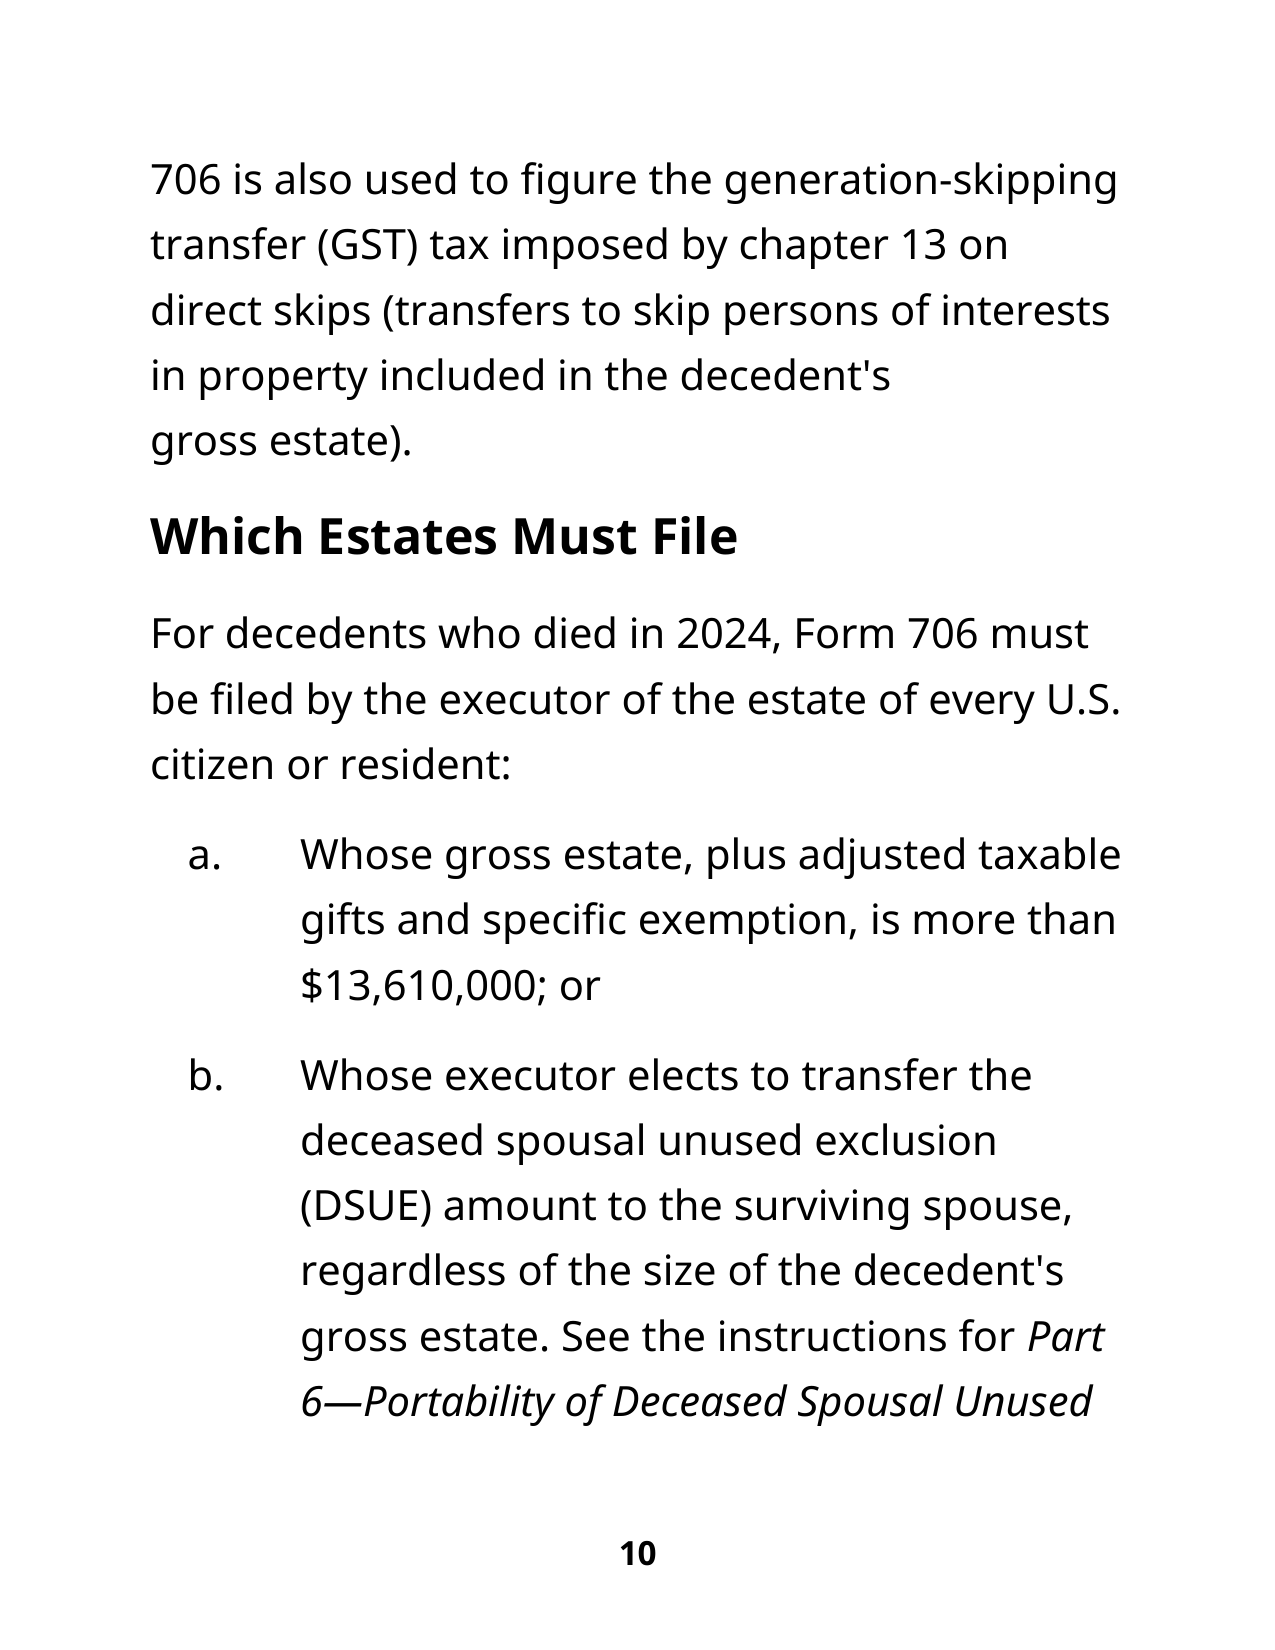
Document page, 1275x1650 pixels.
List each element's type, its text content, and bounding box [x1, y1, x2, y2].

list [187, 1046, 1125, 1428]
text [150, 150, 1125, 468]
list Whose gross estate, plus adjusted taxable gifts and specific exemption, is more than $13,610,000; or [187, 825, 1125, 1012]
text For decedents who died in 2024, Form 706 must be filed by the executor of the estate of every U.S. citizen or resident: [150, 604, 1125, 792]
subtitle Which Estates Must File [150, 501, 1125, 569]
